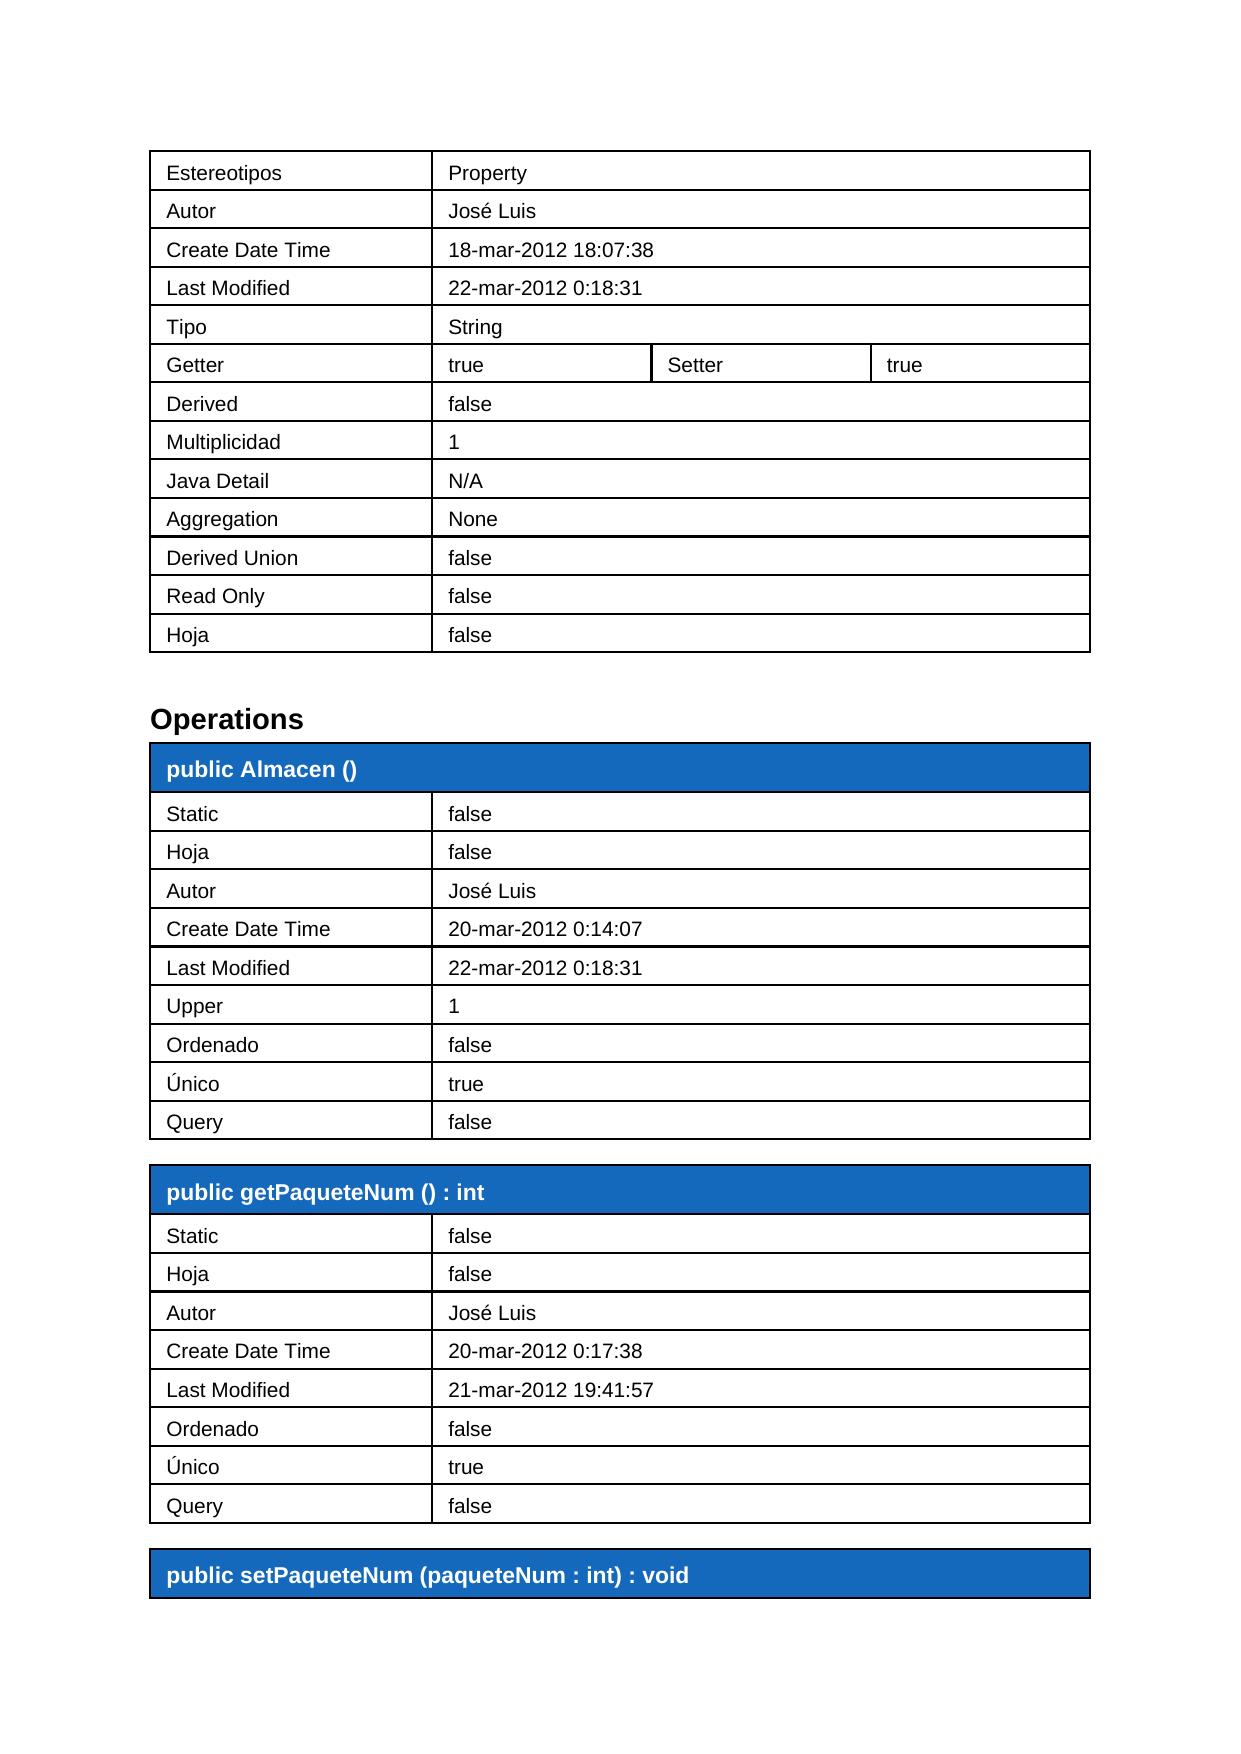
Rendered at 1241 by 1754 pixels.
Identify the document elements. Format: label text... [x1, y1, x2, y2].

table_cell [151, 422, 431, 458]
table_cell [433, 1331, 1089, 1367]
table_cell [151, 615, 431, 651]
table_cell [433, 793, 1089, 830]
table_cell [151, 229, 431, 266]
subtitle Operations [150, 702, 1090, 736]
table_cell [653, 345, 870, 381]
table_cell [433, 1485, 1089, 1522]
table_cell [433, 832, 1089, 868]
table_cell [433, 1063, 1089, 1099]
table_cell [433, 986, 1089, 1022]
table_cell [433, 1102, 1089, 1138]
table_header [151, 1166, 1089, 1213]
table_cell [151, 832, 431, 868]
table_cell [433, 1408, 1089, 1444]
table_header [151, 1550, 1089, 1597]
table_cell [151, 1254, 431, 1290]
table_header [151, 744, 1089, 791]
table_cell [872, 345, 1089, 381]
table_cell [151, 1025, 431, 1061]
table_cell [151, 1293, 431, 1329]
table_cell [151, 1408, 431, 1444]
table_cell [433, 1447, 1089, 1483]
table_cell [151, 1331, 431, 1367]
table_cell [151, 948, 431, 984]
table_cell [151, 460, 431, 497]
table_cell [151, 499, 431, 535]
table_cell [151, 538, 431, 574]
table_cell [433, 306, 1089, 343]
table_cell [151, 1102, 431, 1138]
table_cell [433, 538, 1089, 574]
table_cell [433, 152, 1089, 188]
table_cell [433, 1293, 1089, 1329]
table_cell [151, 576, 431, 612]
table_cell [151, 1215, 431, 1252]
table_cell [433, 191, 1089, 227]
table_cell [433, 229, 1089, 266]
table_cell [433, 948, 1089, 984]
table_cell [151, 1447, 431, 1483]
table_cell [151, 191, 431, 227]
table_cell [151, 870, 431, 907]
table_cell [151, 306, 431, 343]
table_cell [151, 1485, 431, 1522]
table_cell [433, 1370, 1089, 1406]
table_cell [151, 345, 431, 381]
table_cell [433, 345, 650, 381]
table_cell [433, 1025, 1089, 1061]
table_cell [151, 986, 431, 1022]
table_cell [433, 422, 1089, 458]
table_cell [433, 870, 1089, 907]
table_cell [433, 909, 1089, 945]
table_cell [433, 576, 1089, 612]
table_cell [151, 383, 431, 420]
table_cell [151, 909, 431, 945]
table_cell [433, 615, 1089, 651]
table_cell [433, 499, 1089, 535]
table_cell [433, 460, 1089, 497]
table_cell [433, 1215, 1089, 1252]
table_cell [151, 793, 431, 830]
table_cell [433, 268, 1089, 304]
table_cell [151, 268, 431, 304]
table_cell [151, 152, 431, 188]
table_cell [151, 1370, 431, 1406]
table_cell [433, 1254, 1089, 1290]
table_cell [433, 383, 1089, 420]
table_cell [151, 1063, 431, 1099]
